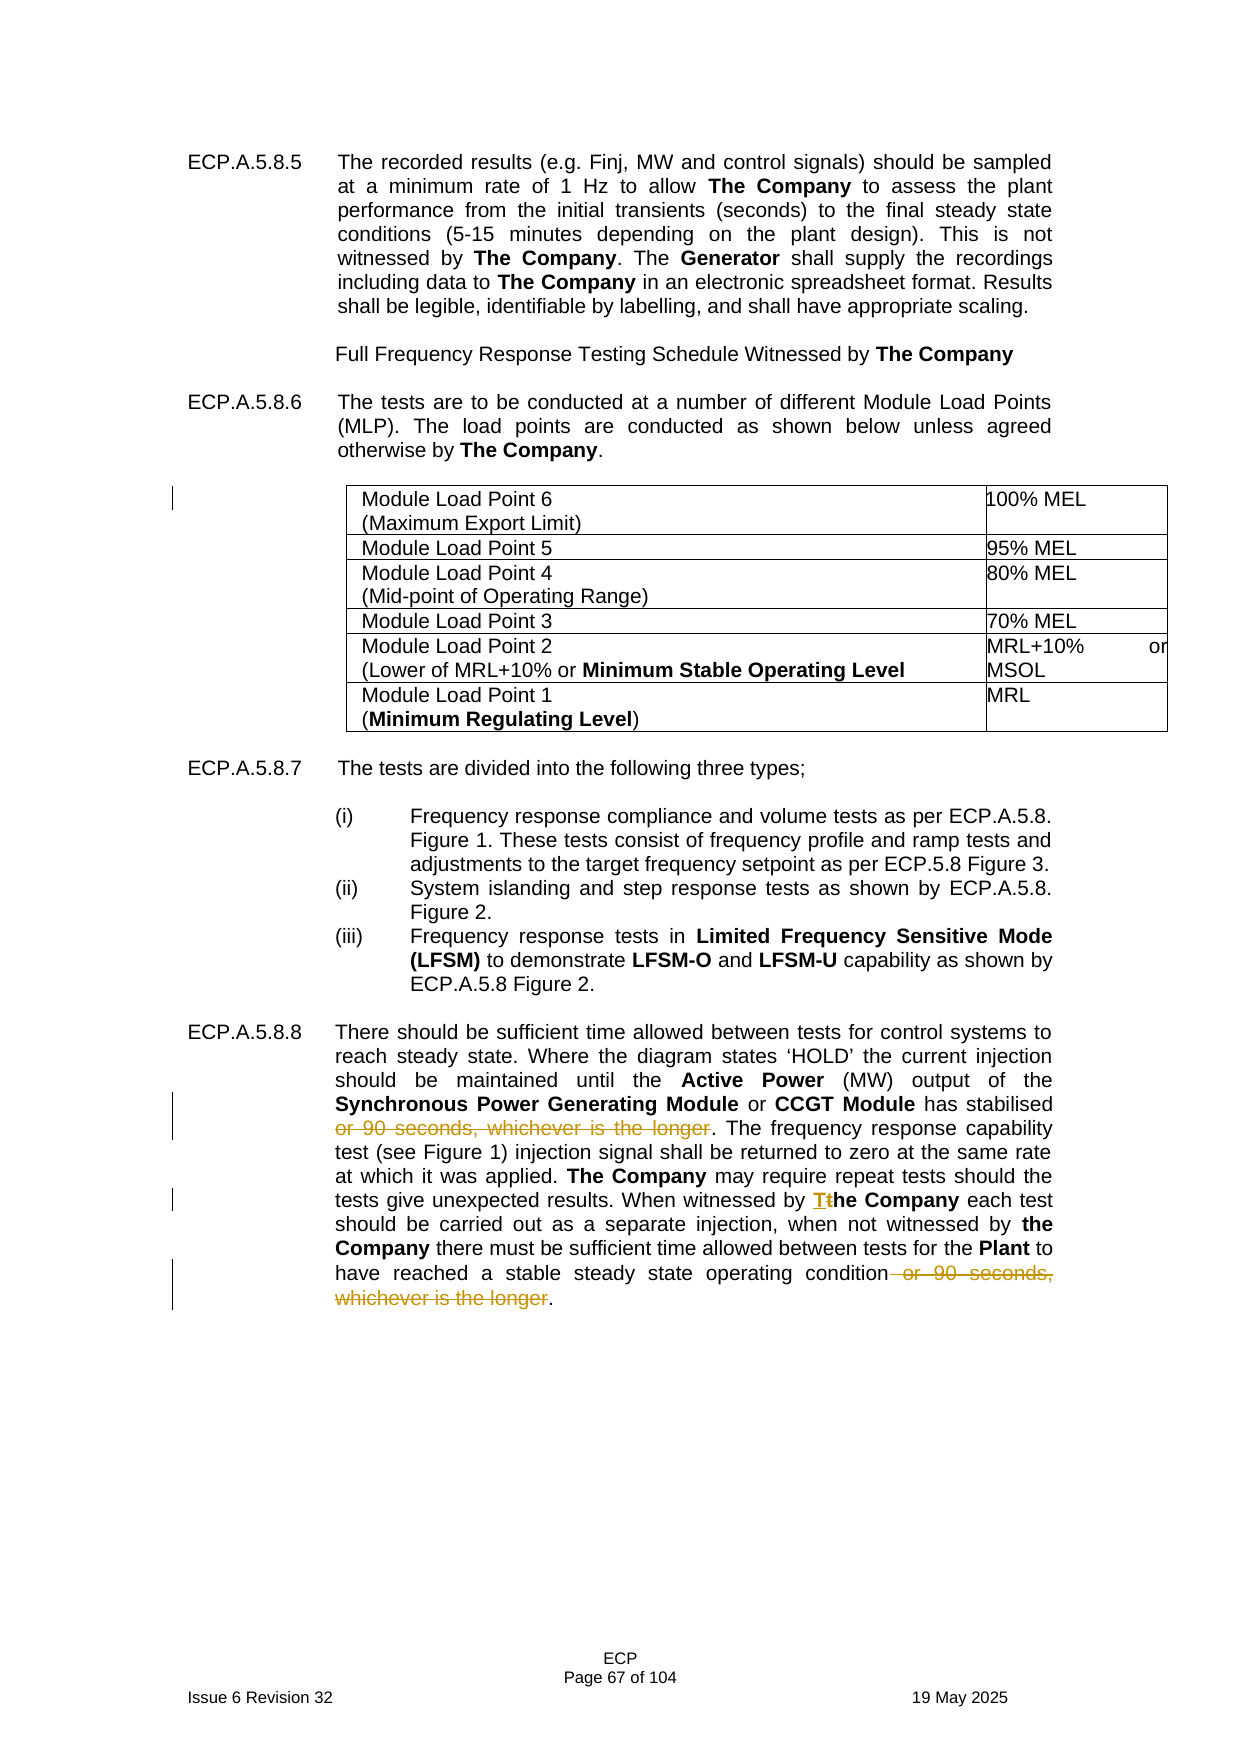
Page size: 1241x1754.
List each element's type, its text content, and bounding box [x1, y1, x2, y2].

table_cell 80% MEL [987, 560, 1167, 608]
table_cell Module Load Point 3 [347, 609, 986, 633]
table_cell 95% MEL [987, 535, 1167, 559]
text ECP.A.5.8.5 The recorded results (e.g. Finj, MW and control signals) should be sampled at a minimum rate of 1 Hz to allow The Company to assess the plant performance from the initial transients (seconds) to the final steady state conditions (5-15 minutes depending on the plant design). This is not witnessed by The Company. The Generator shall supply the recordings including data to The Company in an electronic spreadsheet format. Results shall be legible, identifiable by labelling, and shall have appropriate scaling. [187, 150, 1053, 318]
table_cell Module Load Point 4 (Mid-point of Operating Range) [347, 560, 986, 608]
text ECP.A.5.8.7 The tests are divided into the following three types; [187, 756, 1053, 780]
list System islanding and step response tests as shown by ECP.A.5.8. Figure 2. [335, 876, 1053, 924]
table_cell Module Load Point 2 (Lower of MRL+10% or Minimum Stable Operating Level [347, 634, 986, 682]
text Full Frequency Response Testing Schedule Witnessed by The Company [187, 342, 1053, 366]
table_header Module Load Point 6 (Maximum Export Limit) [347, 486, 986, 534]
table_cell Module Load Point 5 [347, 535, 986, 559]
table_cell Module Load Point 1 (Minimum Regulating Level) [347, 683, 986, 731]
text ECP.A.5.8.8 There should be sufficient time allowed between tests for control systems to reach steady state. Where the diagram states ‘HOLD’ the current injection should be maintained until the Active Power (MW) output of the Synchronous Power Generating Module or CCGT Module has stabilised. The frequency response capability test (see Figure 1) injection signal shall be returned to zero at the same rate at which it was applied. The Company may require repeat tests should the tests give unexpected results. When witnessed by he Company each test should be carried out as a separate injection, when not witnessed by the Company there must be sufficient time allowed between tests for the Plant to have reached a stable steady state operating condition. [187, 1020, 1053, 1310]
table_cell MRL+10% or MSOL [987, 634, 1167, 682]
list Frequency response tests in Limited Frequency Sensitive Mode (LFSM) to demonstrate LFSM-O and LFSM-U capability as shown by ECP.A.5.8 Figure 2. [335, 924, 1053, 996]
table_cell 70% MEL [987, 609, 1167, 633]
table_cell MRL [987, 683, 1167, 731]
list Frequency response compliance and volume tests as per ECP.A.5.8. Figure 1. These tests consist of frequency profile and ramp tests and adjustments to the target frequency setpoint as per ECP.5.8 Figure 3. [335, 804, 1053, 876]
table_header 100% MEL [987, 486, 1167, 534]
text ECP.A.5.8.6 The tests are to be conducted at a number of different Module Load Points (MLP). The load points are conducted as shown below unless agreed otherwise by The Company. [187, 389, 1053, 461]
